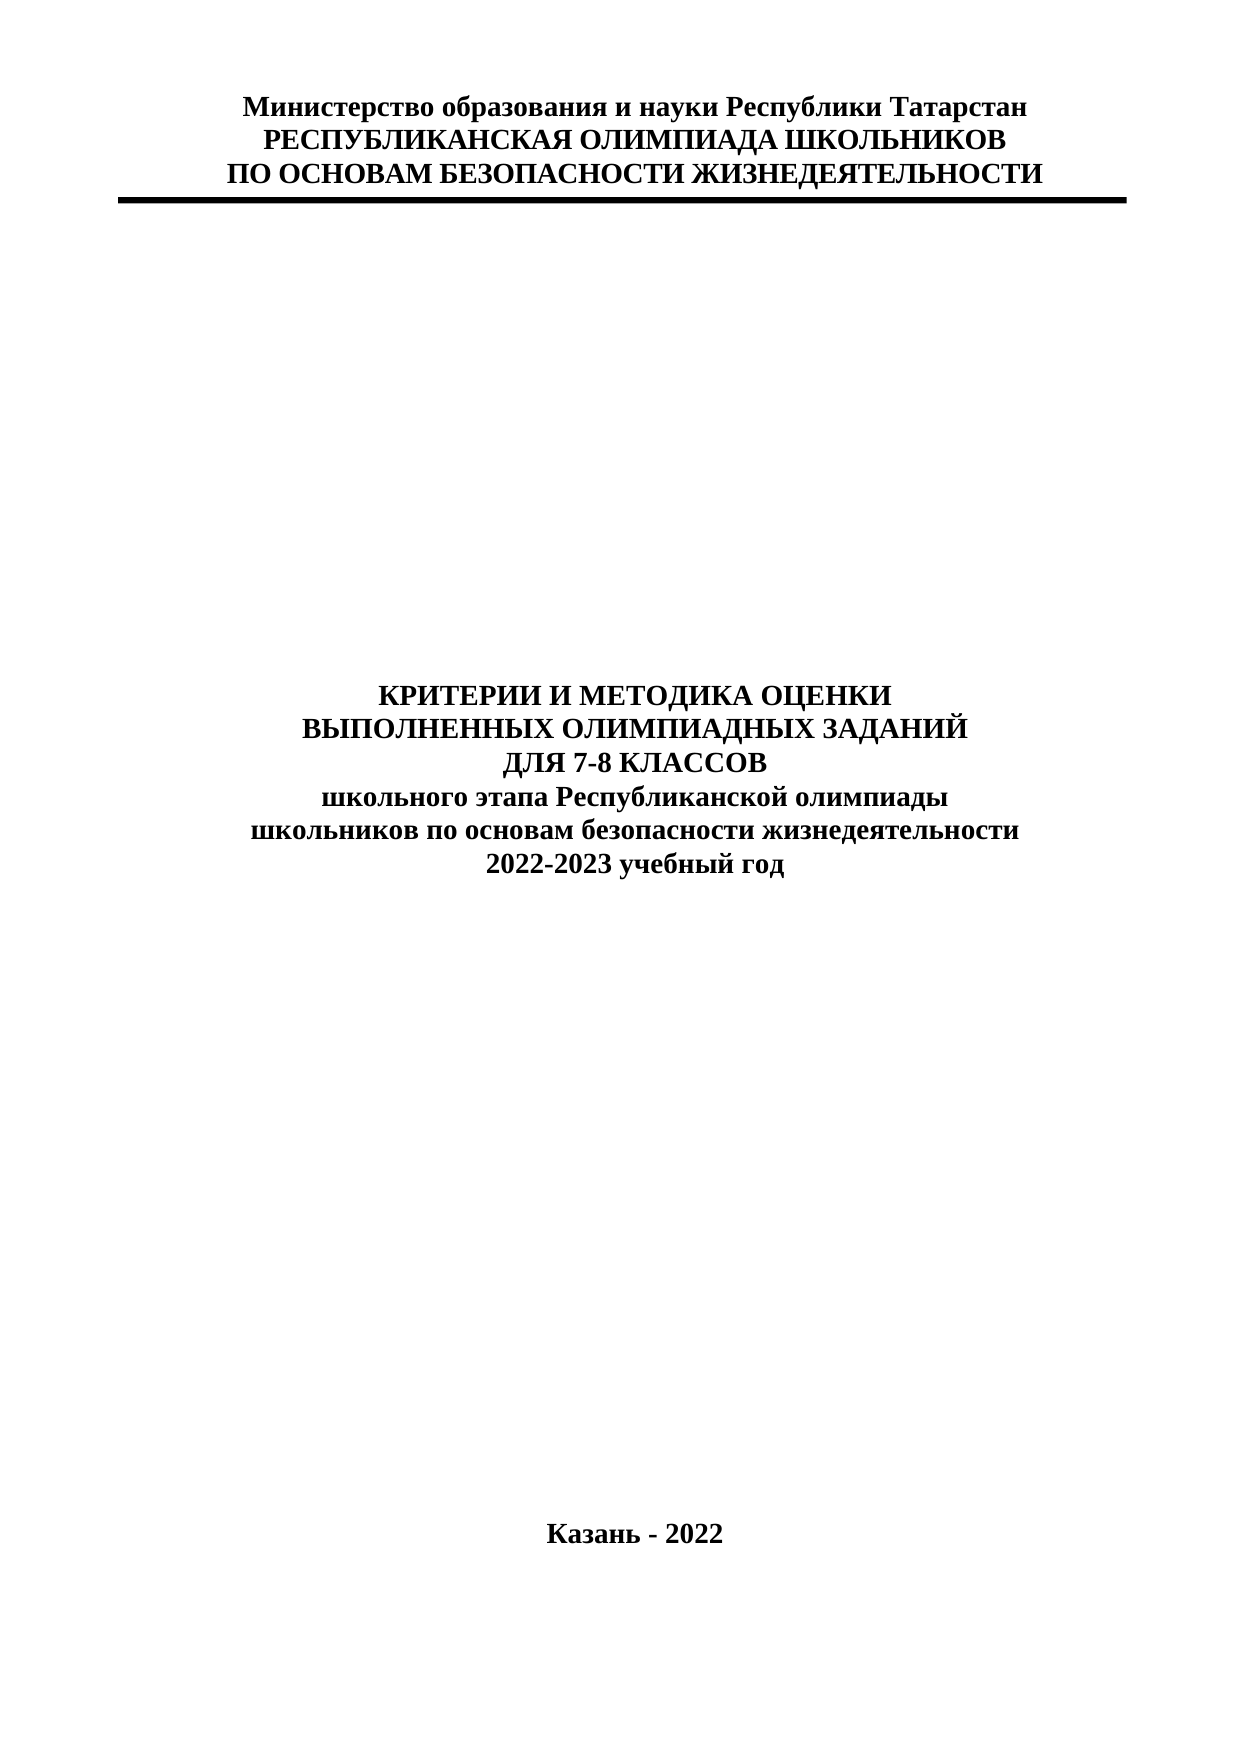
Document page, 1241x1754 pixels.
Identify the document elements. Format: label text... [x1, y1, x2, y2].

text ДЛЯ 7-8 КЛАССОВ [118, 745, 1152, 779]
text ВЫПОЛНЕННЫХ ОЛИМПИАДНЫХ ЗАДАНИЙ [118, 712, 1152, 745]
text Министерство образования и науки Республики Татарстан [118, 89, 1152, 122]
text ПО ОСНОВАМ БЕЗОПАСНОСТИ ЖИЗНЕДЕЯТЕЛЬНОСТИ [118, 156, 1152, 189]
text РЕСПУБЛИКАНСКАЯ ОЛИМПИАДА ШКОЛЬНИКОВ [118, 122, 1152, 156]
text КРИТЕРИИ И МЕТОДИКА ОЦЕНКИ [118, 678, 1152, 712]
text школьников по основам безопасности жизнедеятельности [118, 812, 1152, 846]
text школьного этапа Республиканской олимпиады [118, 779, 1152, 812]
text 2022-2023 учебный год [118, 846, 1152, 879]
text Казань - 2022 [118, 1517, 1152, 1550]
